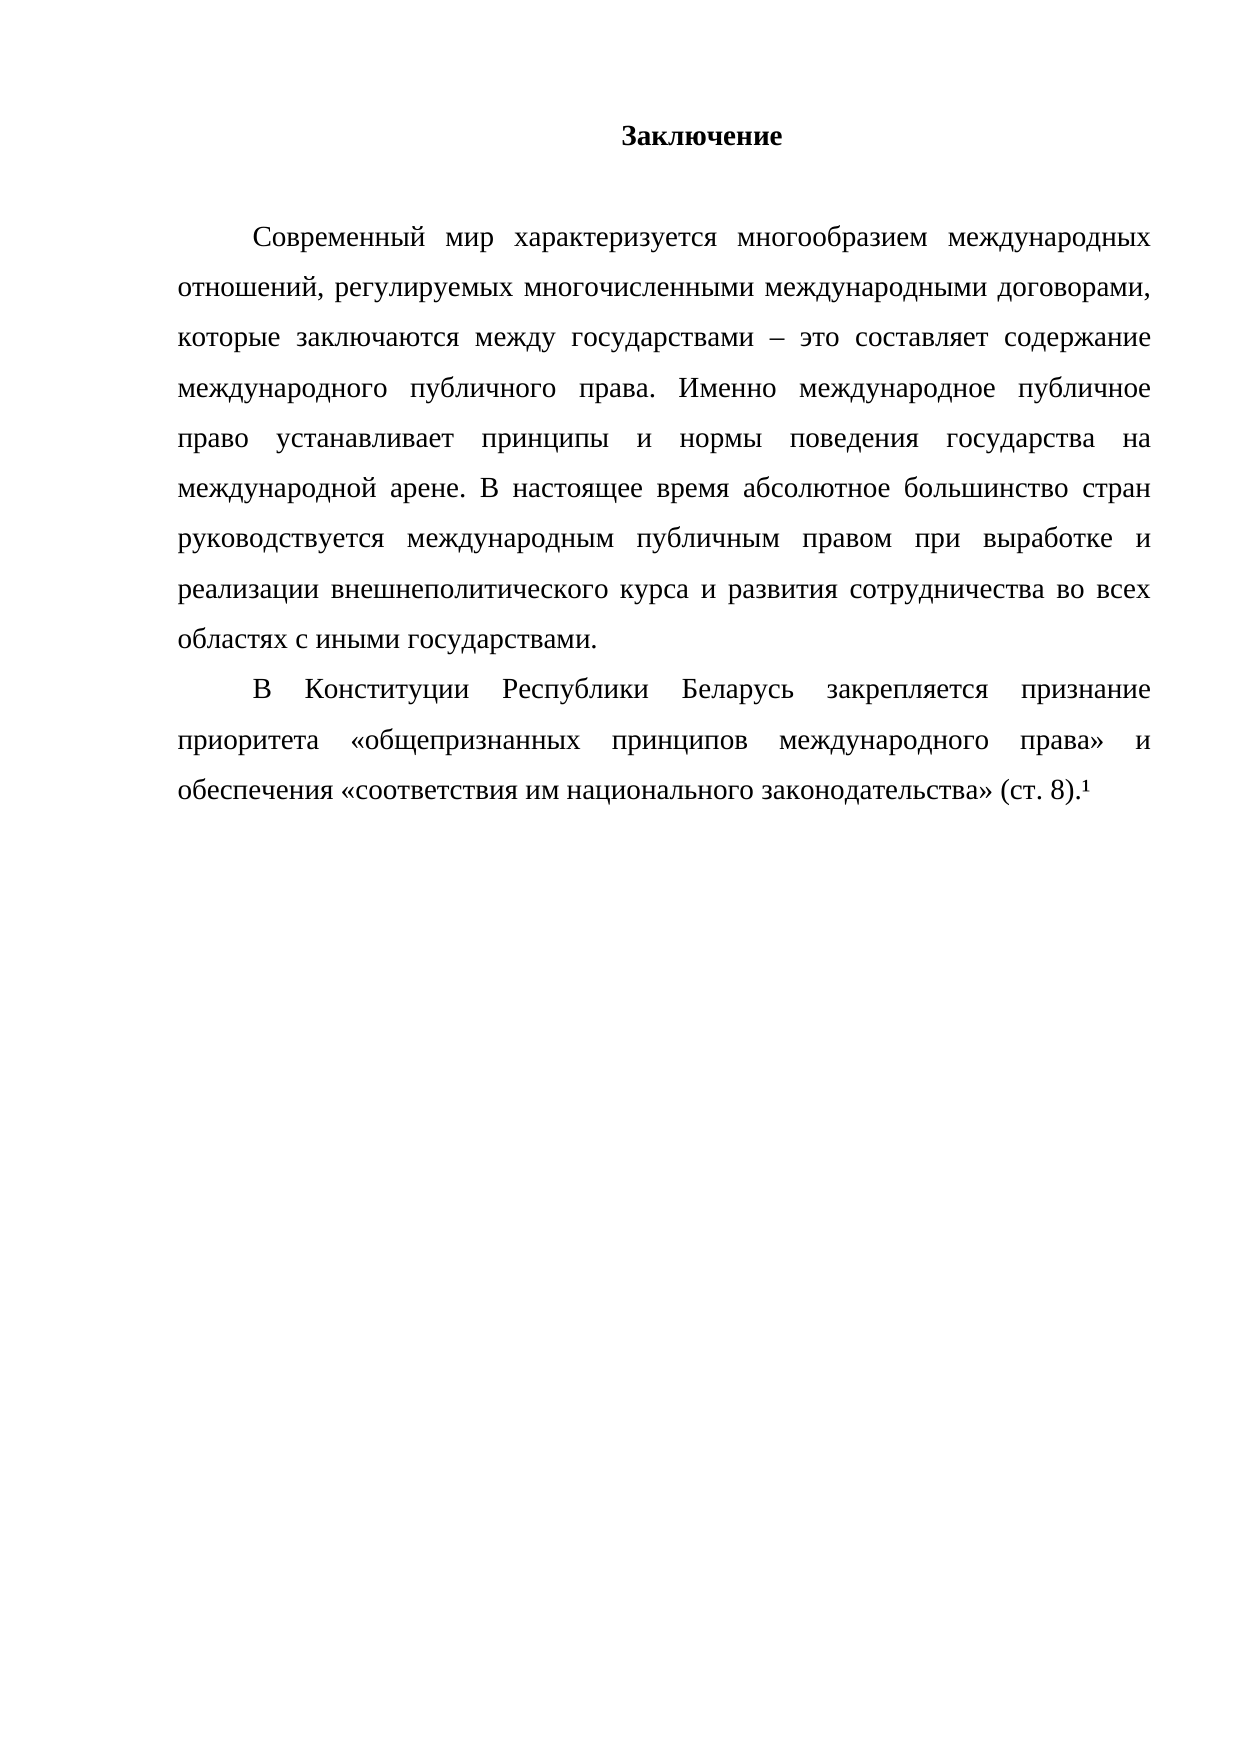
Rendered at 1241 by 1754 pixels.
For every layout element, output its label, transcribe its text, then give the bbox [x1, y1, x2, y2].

text В Конституции Республики Беларусь закрепляется признание приоритета «общепризнанных принципов международного права» и обеспечения «соответствия им национального законодательства» (ст. 8).¹ [177, 672, 1152, 806]
text Заключение [177, 118, 1152, 152]
text Современный мир характеризуется многообразием международных отношений, регулируемых многочисленными международными договорами, которые заключаются между государствами – это составляет содержание международного публичного права. Именно международное публичное право устанавливает принципы и нормы поведения государства на международной арене. В настоящее время абсолютное большинство стран руководствуется международным публичным правом при выработке и реализации внешнеполитического курса и развития сотрудничества во всех областях с иными государствами. [177, 219, 1152, 655]
